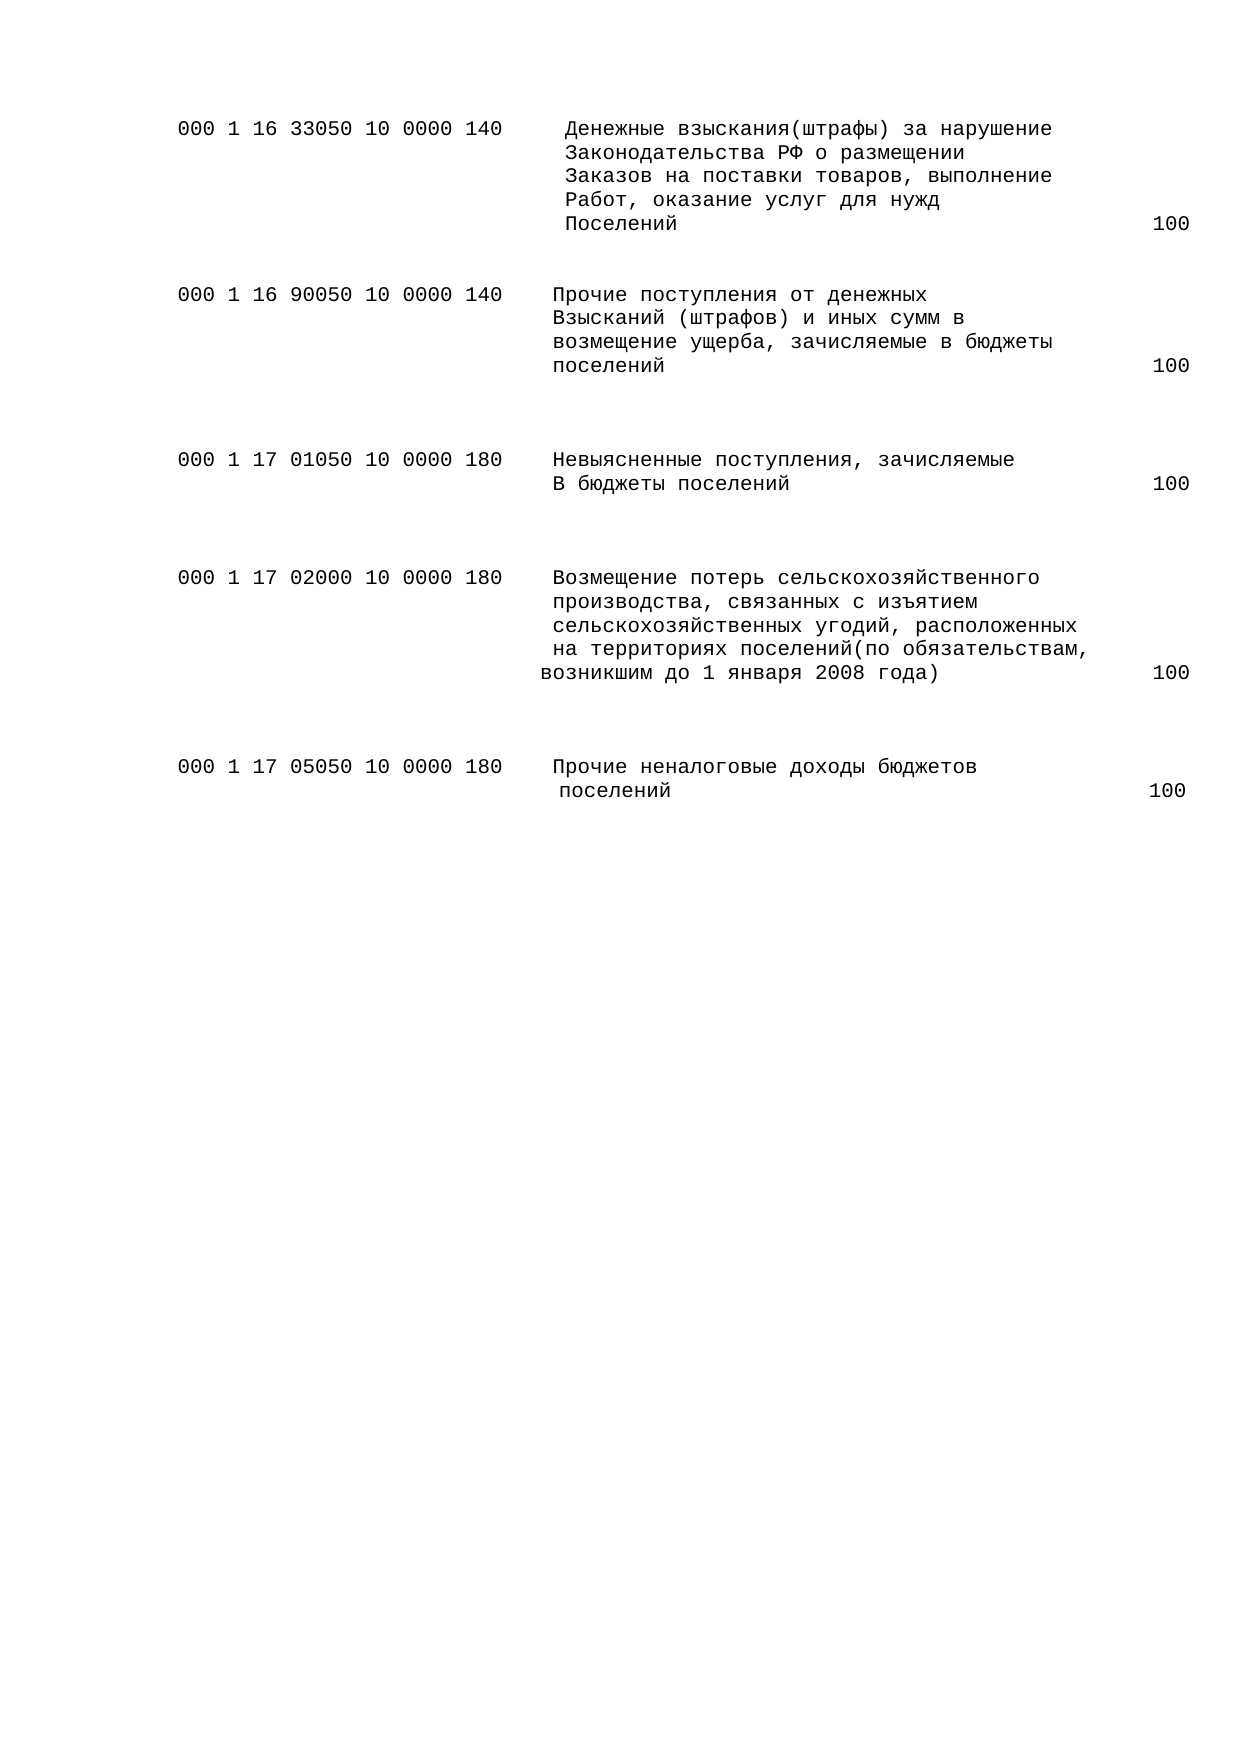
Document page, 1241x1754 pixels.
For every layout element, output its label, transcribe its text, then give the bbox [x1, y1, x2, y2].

text на территориях поселений(по обязательствам, [177, 638, 1211, 662]
text 000 1 17 05050 10 0000 180 Прочие неналоговые доходы бюджетов [177, 757, 1211, 780]
text Законодательства РФ о размещении [177, 142, 1211, 165]
text производства, связанных с изъятием [177, 591, 1211, 615]
text 000 1 16 33050 10 0000 140 Денежные взыскания(штрафы) за нарушение [177, 118, 1211, 142]
text 000 1 16 90050 10 0000 140 Прочие поступления от денежных [177, 284, 1211, 307]
text возникшим до 1 января 2008 года) 100 [177, 662, 1211, 686]
text Взысканий (штрафов) и иных сумм в [177, 307, 1211, 331]
text В бюджеты поселений 100 [177, 473, 1211, 496]
text Работ, оказание услуг для нужд [177, 189, 1211, 213]
text возмещение ущерба, зачисляемые в бюджеты [177, 331, 1211, 354]
text поселений 100 [177, 780, 1211, 804]
text Заказов на поставки товаров, выполнение [177, 165, 1211, 189]
text Поселений 100 [177, 213, 1211, 236]
text сельскохозяйственных угодий, расположенных [177, 615, 1211, 638]
text 000 1 17 02000 10 0000 180 Возмещение потерь сельскохозяйственного [177, 567, 1211, 591]
text поселений 100 [177, 354, 1211, 378]
text 000 1 17 01050 10 0000 180 Невыясненные поступления, зачисляемые [177, 449, 1211, 473]
